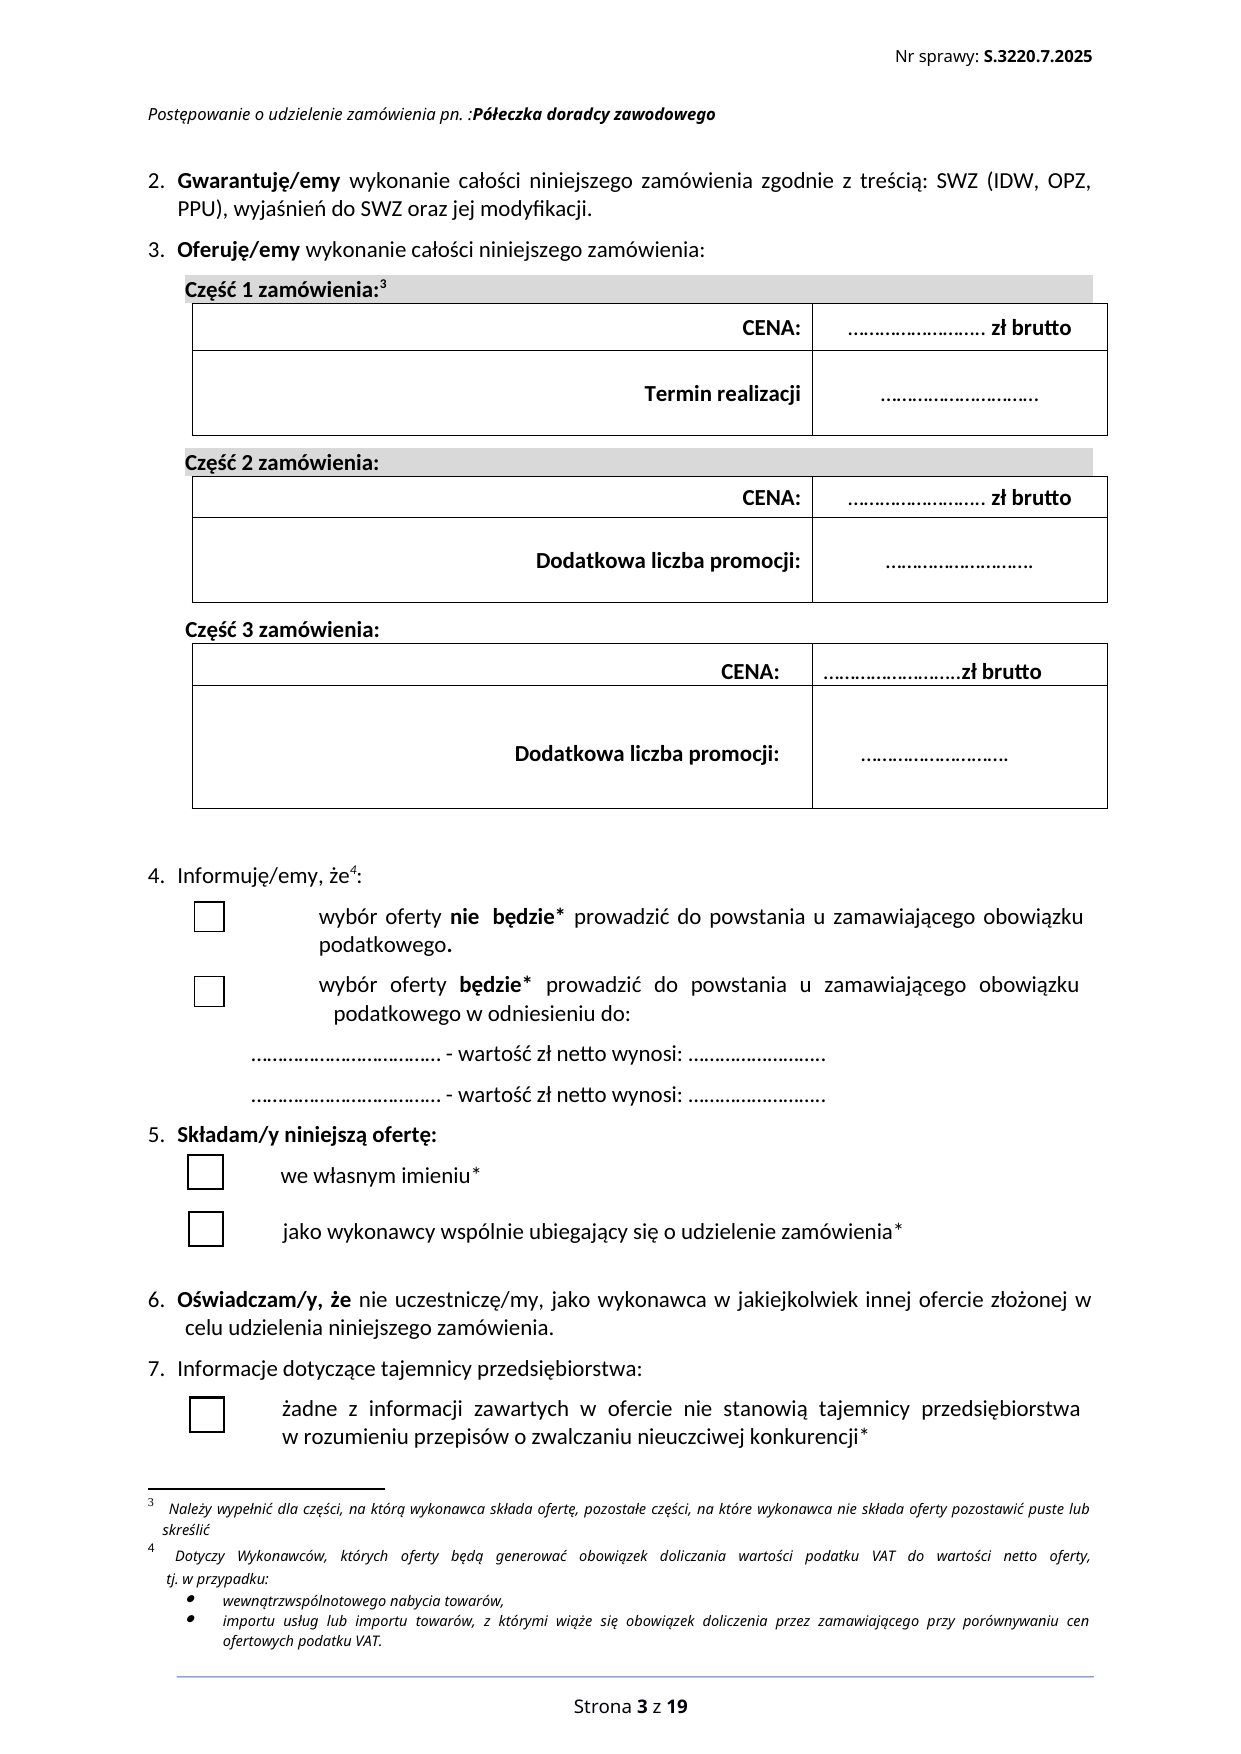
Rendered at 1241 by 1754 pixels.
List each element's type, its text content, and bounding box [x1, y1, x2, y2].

table_header CENA: [193, 477, 812, 517]
table_header …………………….. zł brutto [813, 477, 1107, 517]
table_cell Termin realizacji [193, 351, 812, 435]
text Część 2 zamówienia: [185, 448, 1093, 476]
list Składam/y niniejszą ofertę: [148, 1120, 1071, 1148]
text wybór oferty będzie* prowadzić do powstania u zamawiającego obowiązku podatkowego w odniesieniu do: [221, 971, 1093, 1027]
table_cell ………………………… [813, 351, 1107, 435]
text ……………………………… - wartość zł netto wynosi: …………………….. [251, 1080, 1093, 1108]
text Część 3 zamówienia: [185, 615, 1071, 643]
table_header CENA: [193, 304, 812, 349]
text jako wykonawcy wspólnie ubiegający się o udzielenie zamówienia* [224, 1217, 1093, 1245]
table_cell ………………………. [813, 686, 1107, 807]
text ……………………………… - wartość zł netto wynosi: …………………….. [251, 1039, 1093, 1067]
list Oferuję/emy wykonanie całości niniejszego zamówienia: [148, 235, 1071, 263]
table_cell Dodatkowa liczba promocji: [193, 686, 812, 807]
list Oświadczam/y, że nie uczestniczę/my, jako wykonawca w jakiejkolwiek innej ofercie złożonej w celu udzielenia niniejszego zamówienia. [148, 1285, 1093, 1341]
text wybór oferty nie będzie* prowadzić do powstania u zamawiającego obowiązku podatkowego. [221, 902, 1093, 958]
list Informuję/emy, że: [148, 862, 1071, 889]
table_cell Dodatkowa liczba promocji: [193, 518, 812, 602]
table_header ……………………..zł brutto [813, 644, 1107, 685]
list Informacje dotyczące tajemnicy przedsiębiorstwa: [148, 1354, 1071, 1382]
table_cell ………………………. [813, 518, 1107, 602]
text żadne z informacji zawartych w ofercie nie stanowią tajemnicy przedsiębiorstwa w rozumieniu przepisów o zwalczaniu nieuczciwej konkurencji* [185, 1394, 1093, 1450]
text we własnym imieniu* [224, 1161, 1093, 1189]
table_header …………………….. zł brutto [813, 304, 1107, 349]
list Gwarantuję/emy wykonanie całości niniejszego zamówienia zgodnie z treścią: SWZ (IDW, OPZ, PPU), wyjaśnień do SWZ oraz jej modyfikacji. [148, 166, 1093, 222]
text Część 1 zamówienia: [185, 275, 1093, 303]
table_header CENA: [193, 644, 812, 685]
